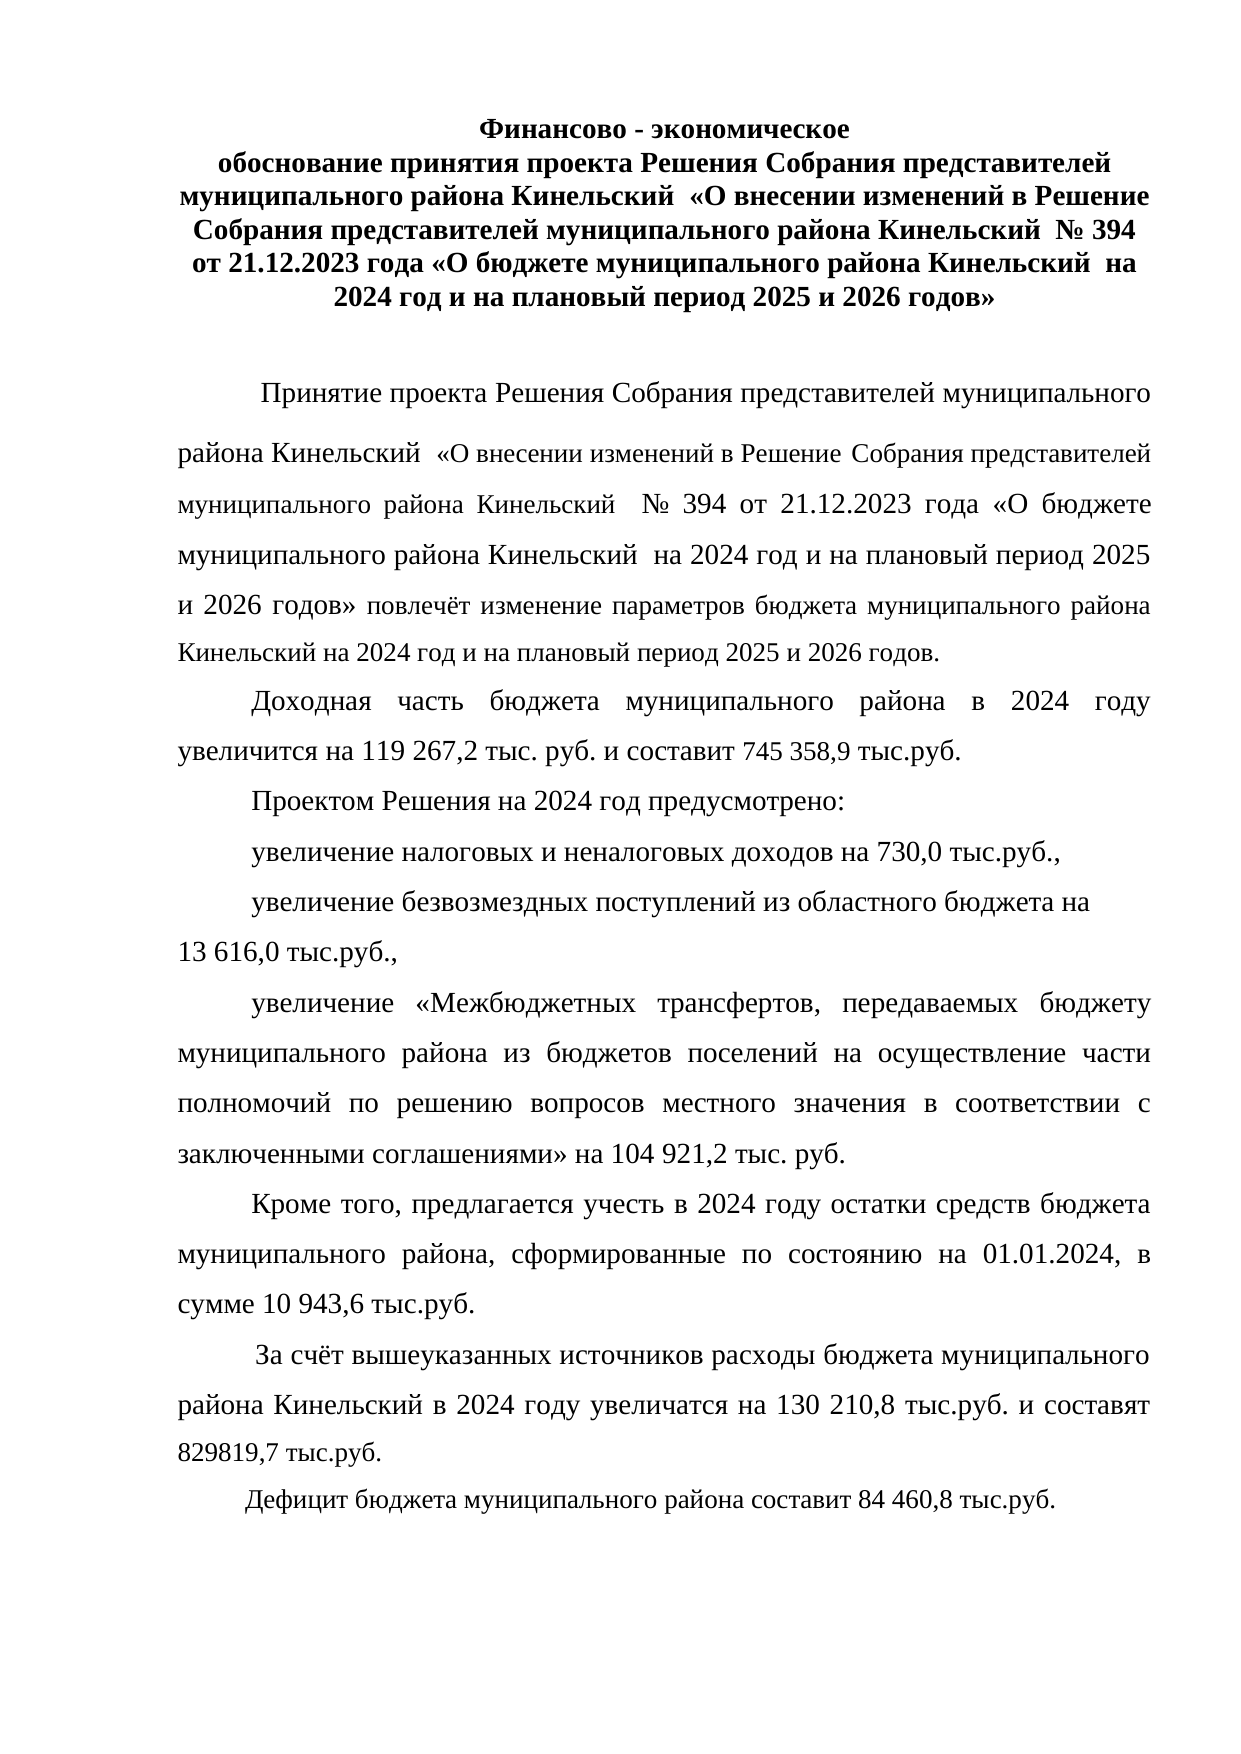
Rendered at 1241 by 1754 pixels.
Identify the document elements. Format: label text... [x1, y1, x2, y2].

text Дефицит бюджета муниципального района составит 84 460,8 тыс.руб. [177, 1483, 1152, 1514]
text 13 616,0 тыс.руб., [177, 934, 1152, 968]
text Принятие проекта Решения Собрания представителей муниципального района Кинельский «О внесении изменений в Решение Собрания представителей муниципального района Кинельский № 394 от 21.12.2023 года «О бюджете муниципального района Кинельский на 2024 год и на плановый период 2025 и 2026 годов» повлечёт изменение параметров бюджета муниципального района Кинельский на 2024 год и на плановый период 2025 и 2026 годов. [177, 375, 1152, 667]
text Кроме того, предлагается учесть в 2024 году остатки средств бюджета муниципального района, сформированные по состоянию на 01.01.2024, в сумме 10 943,6 тыс.руб. [177, 1186, 1152, 1320]
text Финансово - экономическое [177, 111, 1152, 145]
text Доходная часть бюджета муниципального района в 2024 году увеличится на 119 267,2 тыс. руб. и составит 745 358,9 тыс.руб. [177, 683, 1152, 767]
text увеличение безвозмездных поступлений из областного бюджета на [177, 884, 1152, 918]
text увеличение «Межбюджетных трансфертов, передаваемых бюджету муниципального района из бюджетов поселений на осуществление части полномочий по решению вопросов местного значения в соответствии с заключенными соглашениями» на 104 921,2 тыс. руб. [177, 985, 1152, 1169]
text За счёт вышеуказанных источников расходы бюджета муниципального района Кинельский в 2024 году увеличатся на 130 210,8 тыс.руб. и составят 829819,7 тыс.руб. [177, 1337, 1152, 1467]
text увеличение налоговых и неналоговых доходов на 730,0 тыс.руб., [177, 834, 1152, 867]
text обоснование принятия проекта Решения Собрания представителей муниципального района Кинельский «О внесении изменений в Решение Собрания представителей муниципального района Кинельский № 394 от 21.12.2023 года «О бюджете муниципального района Кинельский на 2024 год и на плановый период 2025 и 2026 годов» [177, 145, 1152, 313]
text Проектом Решения на 2024 год предусмотрено: [177, 783, 1152, 817]
